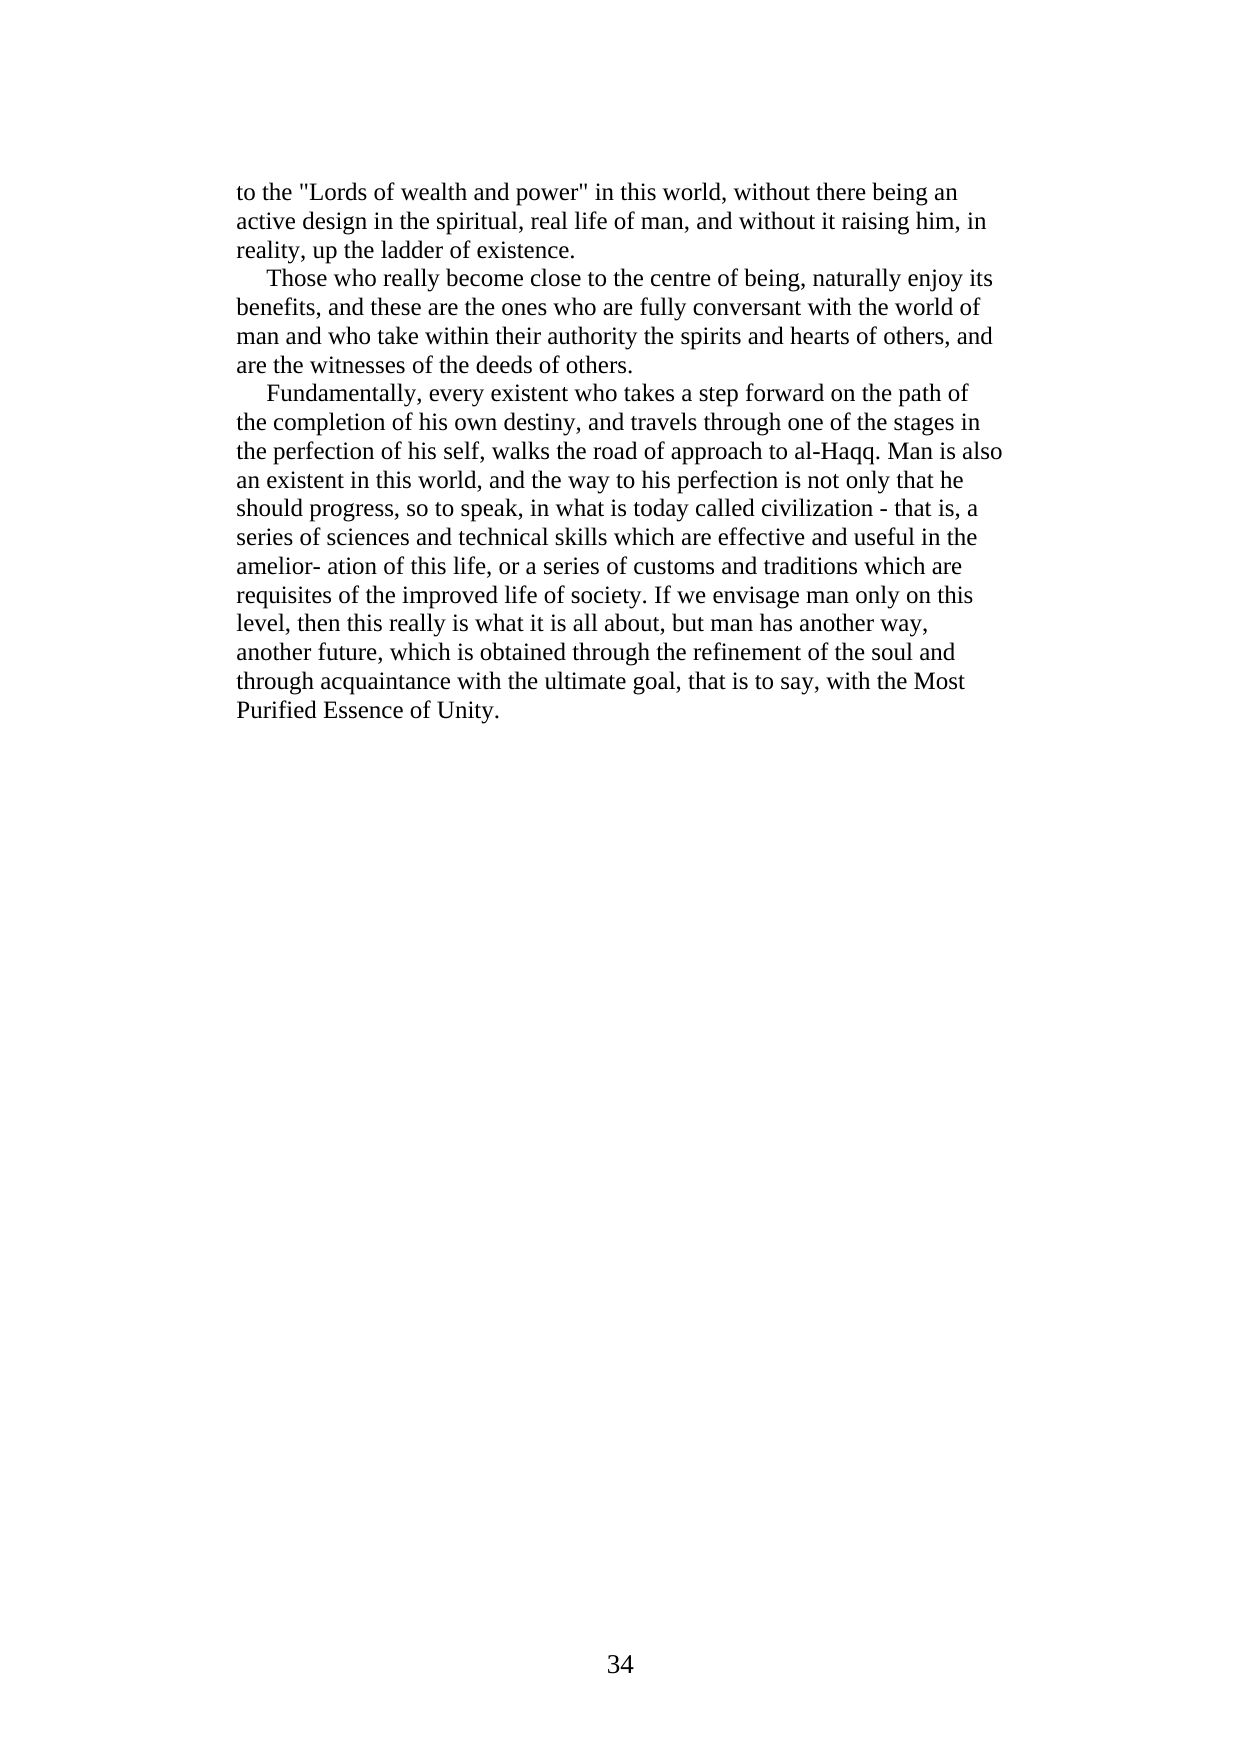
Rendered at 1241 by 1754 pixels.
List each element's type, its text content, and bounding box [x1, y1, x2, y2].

text Fundamentally, every existent who takes a step forward on the path of the completion of his own destiny, and travels through one of the stages in the perfection of his self, walks the road of approach to al-Haqq. Man is also an existent in this world, and the way to his perfection is not only that he should progress, so to speak, in what is today called civilization - that is, a series of sciences and technical skills which are effective and useful in the amelior- ation of this life, or a series of customs and traditions which are requisites of the improved life of society. If we envisage man only on this level, then this really is what it is all about, but man has another way, another future, which is obtained through the refinement of the soul and through acquaintance with the ultimate goal, that is to say, with the Most Purified Essence of Unity. [236, 378, 1004, 723]
text Those who really become close to the centre of being, naturally enjoy its benefits, and these are the ones who are fully conversant with the world of man and who take within their authority the spirits and hearts of others, and are the witnesses of the deeds of others. [236, 263, 1004, 378]
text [236, 177, 1004, 263]
